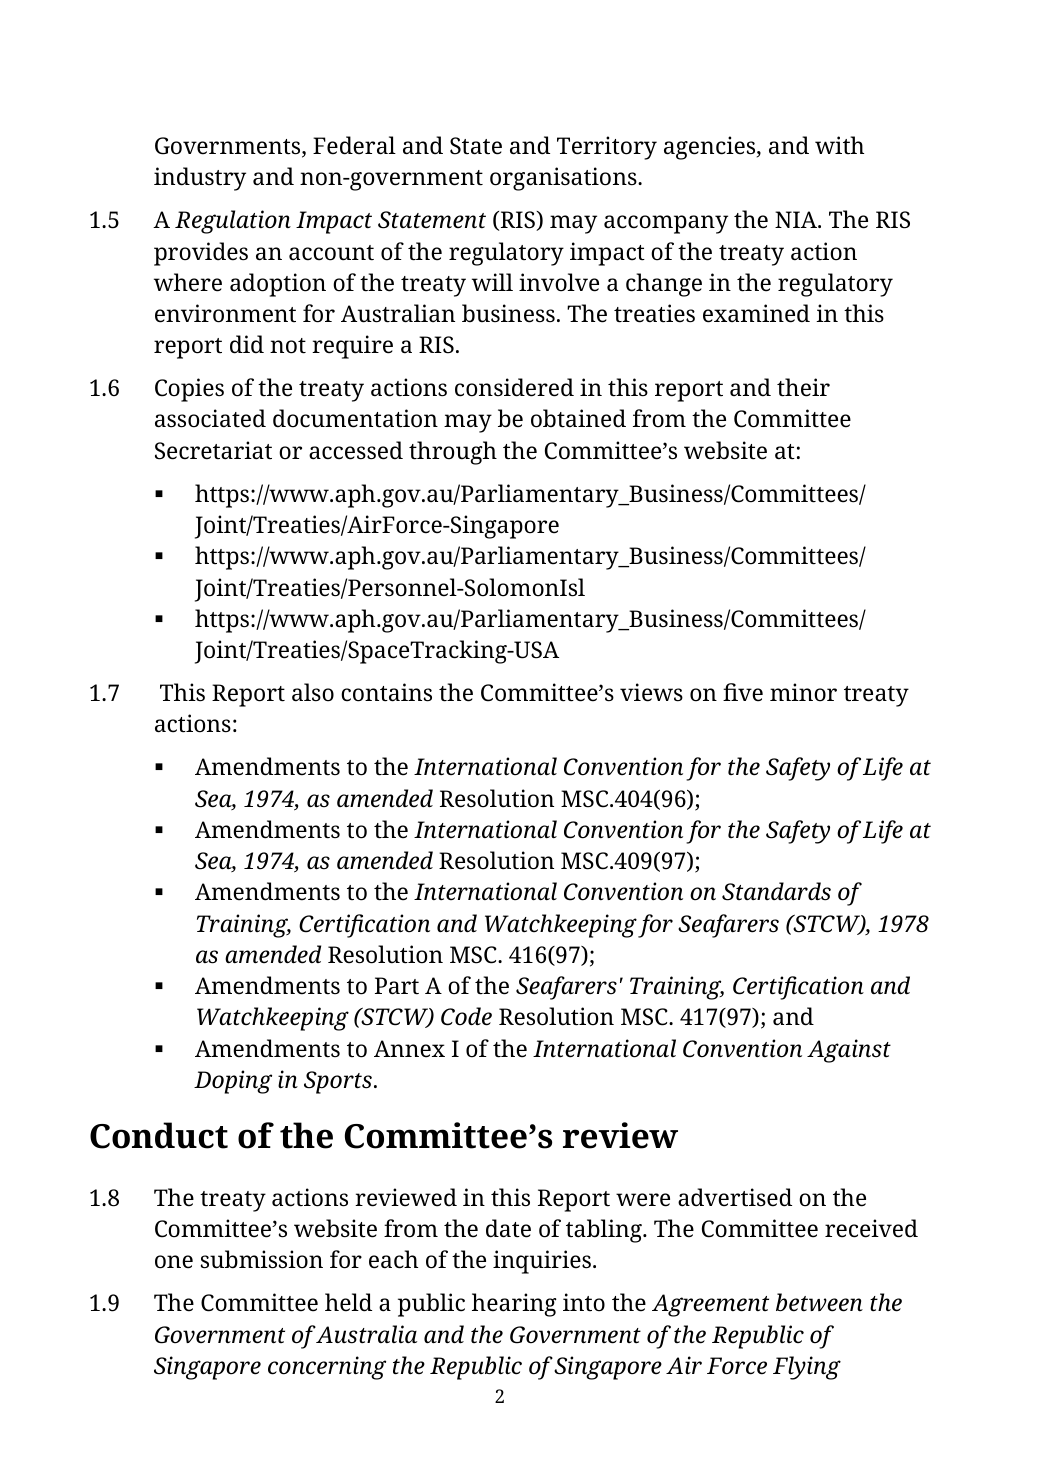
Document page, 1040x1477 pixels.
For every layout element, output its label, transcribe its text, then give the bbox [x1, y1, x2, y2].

text Amendments to the International Convention for the Safety of Life at Sea, 1974, as amended Resolution MSC.404(96); [153, 751, 933, 814]
text 1.6 Copies of the treaty actions considered in this report and their associated documentation may be obtained from the Committee Secretariat or accessed through the Committee’s website at: [88, 372, 933, 466]
text Amendments to the International Convention for the Safety of Life at Sea, 1974, as amended Resolution MSC.409(97); [153, 814, 933, 876]
text Amendments to the International Convention on Standards of Training, Certification and Watchkeeping for Seafarers (STCW), 1978 as amended Resolution MSC. 416(97); [153, 876, 933, 970]
text 1.7 This Report also contains the Committee’s views on five minor treaty actions: [88, 677, 933, 739]
text https://www.aph.gov.au/Parliamentary_Business/Committees/Joint/Treaties/SpaceTracking-USA [153, 603, 933, 665]
text https://www.aph.gov.au/Parliamentary_Business/Committees/Joint/Treaties/AirForce-Singapore [153, 478, 933, 540]
text https://www.aph.gov.au/Parliamentary_Business/Committees/Joint/Treaties/Personnel-SolomonIsl [153, 540, 933, 603]
subtitle Conduct of the Committee’s review [88, 1113, 933, 1158]
text 1.8 The treaty actions reviewed in this Report were advertised on the Committee’s website from the date of tabling. The Committee received one submission for each of the inquiries. [88, 1182, 933, 1276]
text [88, 130, 933, 192]
text Amendments to Part A of the Seafarers' Training, Certification and Watchkeeping (STCW) Code Resolution MSC. 417(97); and [153, 970, 933, 1032]
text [88, 1287, 933, 1381]
text 1.5 A Regulation Impact Statement (RIS) may accompany the NIA. The RIS provides an account of the regulatory impact of the treaty action where adoption of the treaty will involve a change in the regulatory environment for Australian business. The treaties examined in this report did not require a RIS. [88, 204, 933, 360]
text Amendments to Annex I of the International Convention Against Doping in Sports. [153, 1032, 933, 1095]
